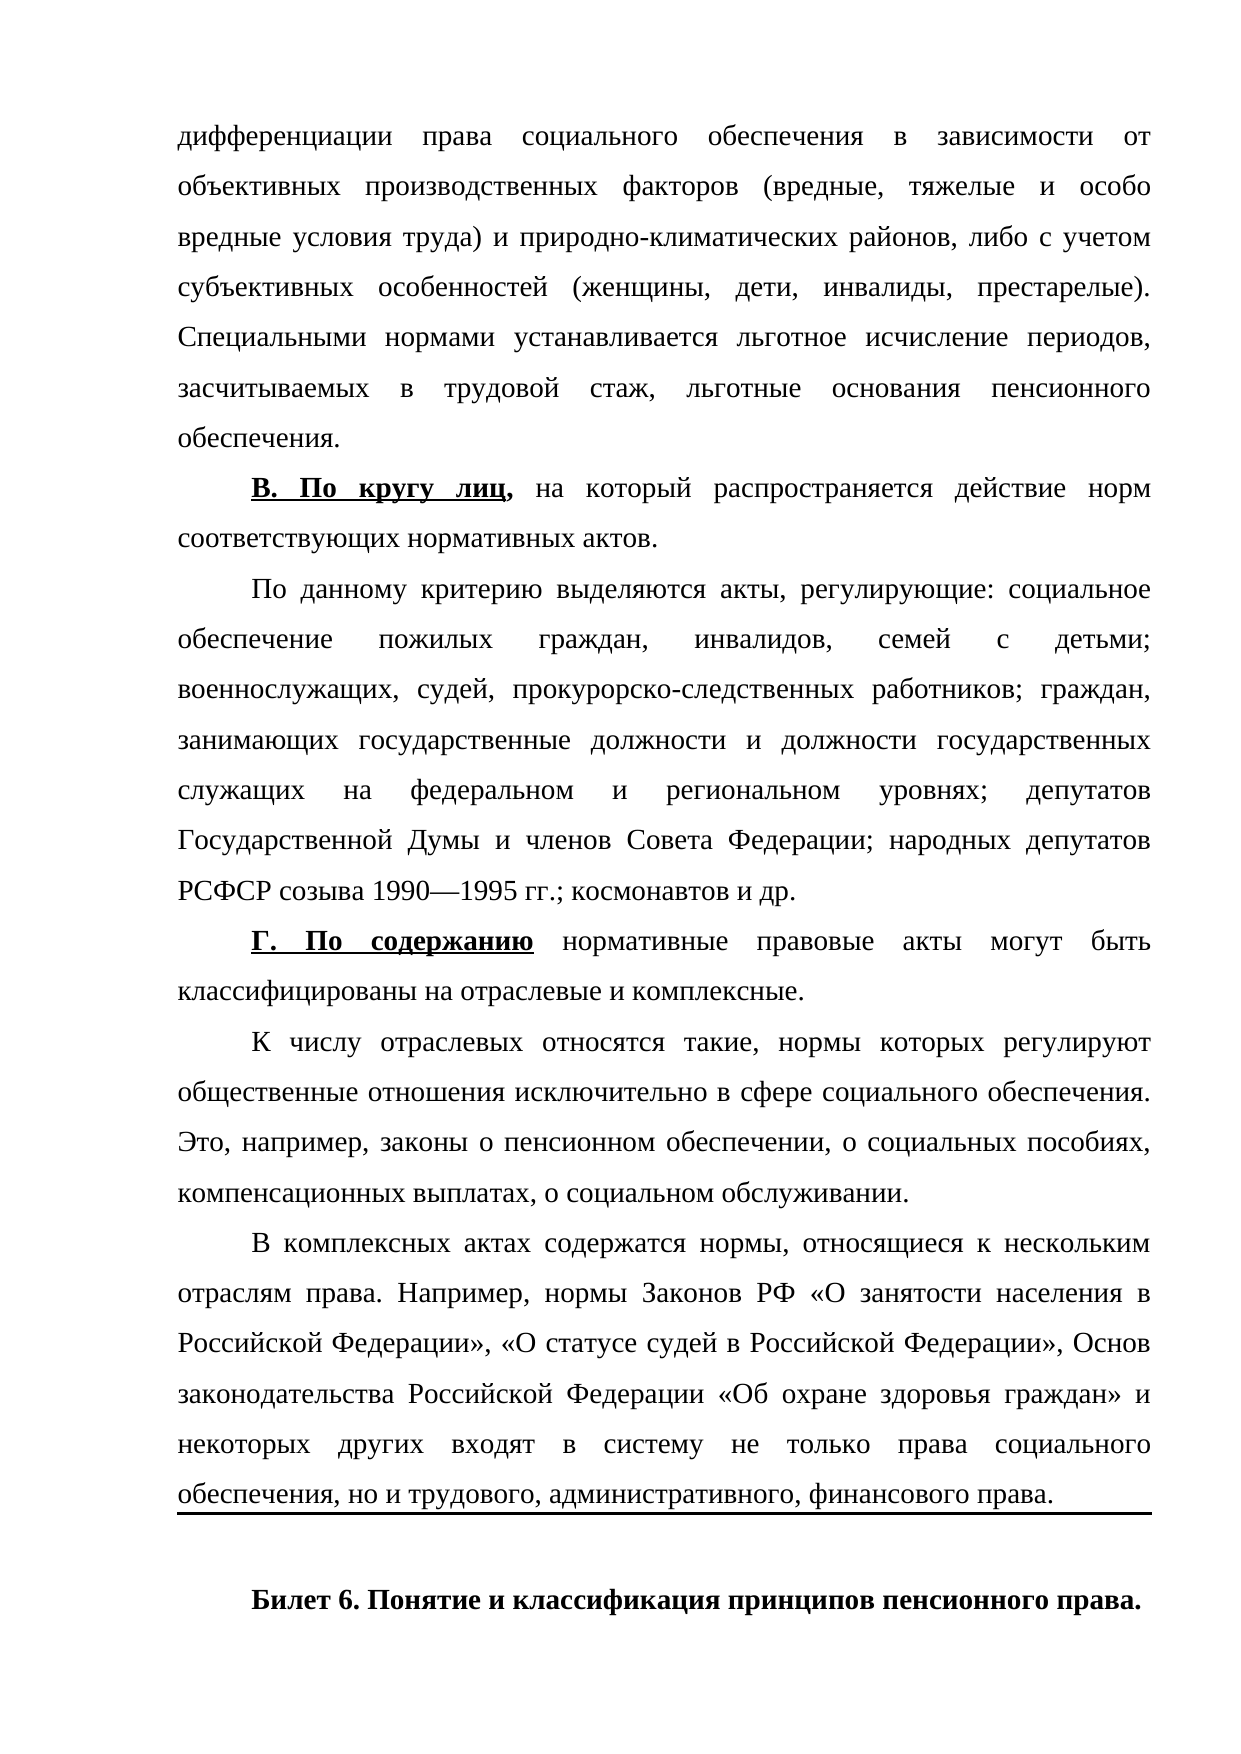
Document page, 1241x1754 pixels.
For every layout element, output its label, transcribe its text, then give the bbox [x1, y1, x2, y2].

text Г. По содержанию нормативные правовые акты могут быть классифицированы на отраслевые и комплексные. [177, 923, 1152, 1007]
text К числу отраслевых относятся такие, нормы которых регулируют общественные отношения исключительно в сфере социального обеспечения. Это, например, законы о пенсионном обеспечении, о социальных пособиях, компенсационных выплатах, о социальном обслуживании. [177, 1024, 1152, 1208]
text По данному критерию выделяются акты, регулирующие: социальное обеспечение пожилых граждан, инвалидов, семей с детьми; военнослужащих, судей, прокурорско-следственных работников; граждан, занимающих государственные должности и должности государственных служащих на федеральном и региональном уровнях; депутатов Государственной Думы и членов Совета Федерации; народных депутатов РСФСР созыва 1990—1995 гг.; космонавтов и др. [177, 571, 1152, 906]
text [177, 118, 1152, 453]
text Билет 6. Понятие и классификация принципов пенсионного права. [177, 1582, 1152, 1616]
text В комплексных актах содержатся нормы, относящиеся к нескольким отраслям права. Например, нормы Законов РФ «О занятости населения в Российской Федерации», «О статусе судей в Российской Федерации», Основ законодательства Российской Федерации «Об охране здоровья граждан» и некоторых других входят в систему не только права социального обеспечения, но и трудового, административного, финансового права. [177, 1225, 1152, 1512]
text В. По кругу лиц, на который распространяется действие норм соответствующих нормативных актов. [177, 470, 1152, 554]
